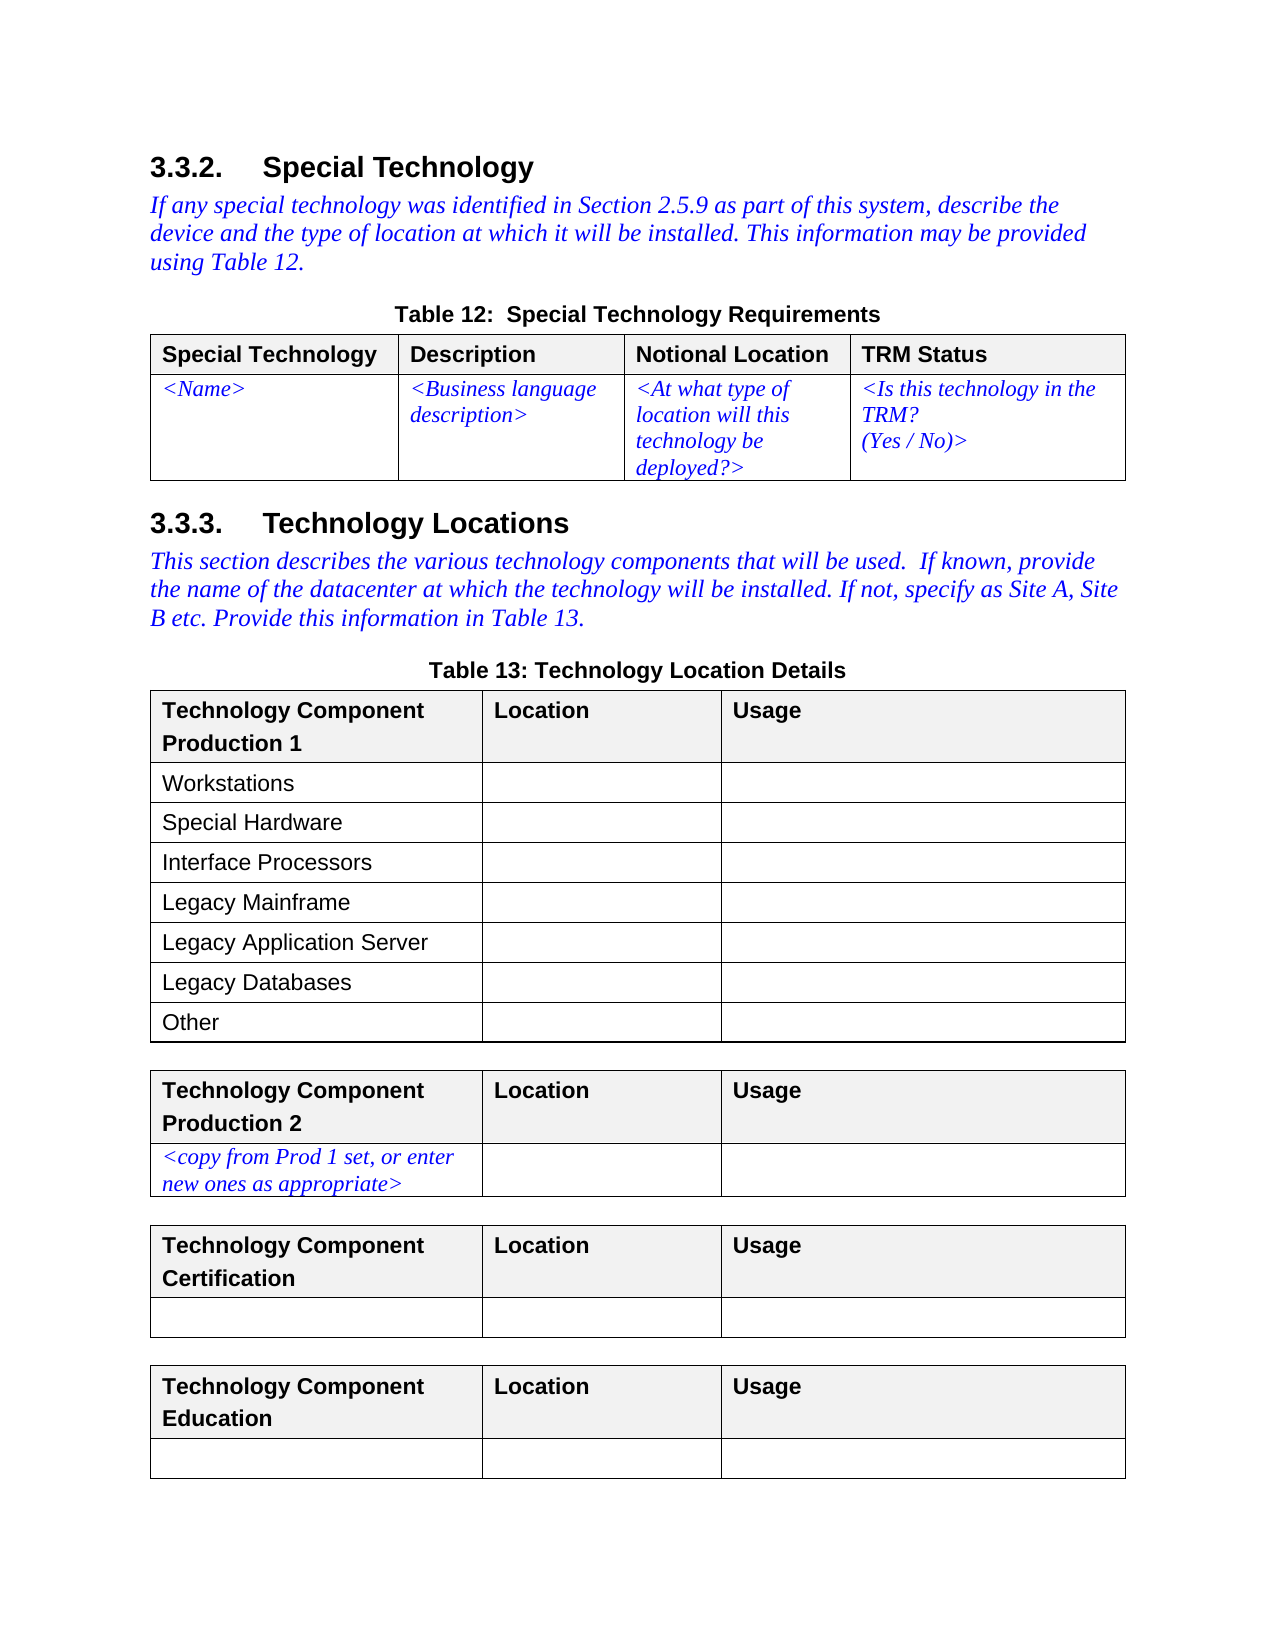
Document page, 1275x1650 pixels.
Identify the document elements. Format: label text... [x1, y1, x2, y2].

table_cell <Name> [151, 375, 398, 480]
table_cell <copy from Prod 1 set, or enter new ones as appropriate> [151, 1144, 482, 1196]
table_cell [151, 1298, 482, 1337]
table_cell [483, 963, 721, 1002]
table_cell <Business language description> [399, 375, 624, 480]
table_cell [722, 1439, 1125, 1478]
table_header Location [483, 1226, 721, 1297]
table_header Usage [722, 691, 1125, 762]
table_cell [151, 1439, 482, 1478]
table_cell <Is this technology in the TRM? (Yes / No)> [851, 375, 1125, 480]
table_cell [722, 883, 1125, 922]
table_cell [483, 843, 721, 882]
table_cell [722, 1144, 1125, 1196]
table_header TRM Status [851, 335, 1125, 373]
table_header Notional Location [625, 335, 850, 373]
table_header Location [483, 691, 721, 762]
text If any special technology was identified in Section 2.5.9 as part of this system, describe the device and the type of location at which it will be installed. This information may be provided using Table 12. [150, 190, 1125, 276]
table_header Technology Component Production 2 [151, 1071, 482, 1142]
table_cell Special Hardware [151, 803, 482, 842]
table_cell [722, 1298, 1125, 1337]
table_header Technology Component Production 1 [151, 691, 482, 762]
table_cell [483, 803, 721, 842]
table_cell [722, 923, 1125, 962]
table_cell [483, 1439, 721, 1478]
table_cell [483, 923, 721, 962]
table_cell Other [151, 1003, 482, 1041]
table_cell [722, 963, 1125, 1002]
table_cell [483, 1298, 721, 1337]
table_header Usage [722, 1366, 1125, 1438]
table_header Technology Component Education [151, 1366, 482, 1438]
table_header Technology Component Certification [151, 1226, 482, 1297]
table_cell [483, 1144, 721, 1196]
table_cell [483, 763, 721, 802]
table_cell [722, 843, 1125, 882]
table_cell [722, 803, 1125, 842]
table_cell [722, 763, 1125, 802]
subtitle Technology Locations [150, 506, 1125, 539]
table_cell Legacy Mainframe [151, 883, 482, 922]
table_cell Legacy Databases [151, 963, 482, 1002]
table_cell Workstations [151, 763, 482, 802]
text Table 13: Technology Location Details [150, 657, 1125, 683]
table_header Usage [722, 1071, 1125, 1142]
table_cell Interface Processors [151, 843, 482, 882]
subtitle Special Technology [150, 150, 1125, 183]
table_cell <At what type of location will this technology be deployed?> [625, 375, 850, 480]
table_header Location [483, 1071, 721, 1142]
table_header Location [483, 1366, 721, 1438]
table_header Usage [722, 1226, 1125, 1297]
text Table 12: Special Technology Requirements [150, 301, 1125, 327]
table_header Description [399, 335, 624, 373]
table_header Special Technology [151, 335, 398, 373]
table_cell [722, 1003, 1125, 1041]
table_cell [483, 1003, 721, 1041]
table_cell [483, 883, 721, 922]
text This section describes the various technology components that will be used. If known, provide the name of the datacenter at which the technology will be installed. If not, specify as Site A, Site B etc. Provide this information in Table 13. [150, 546, 1125, 632]
table_cell Legacy Application Server [151, 923, 482, 962]
